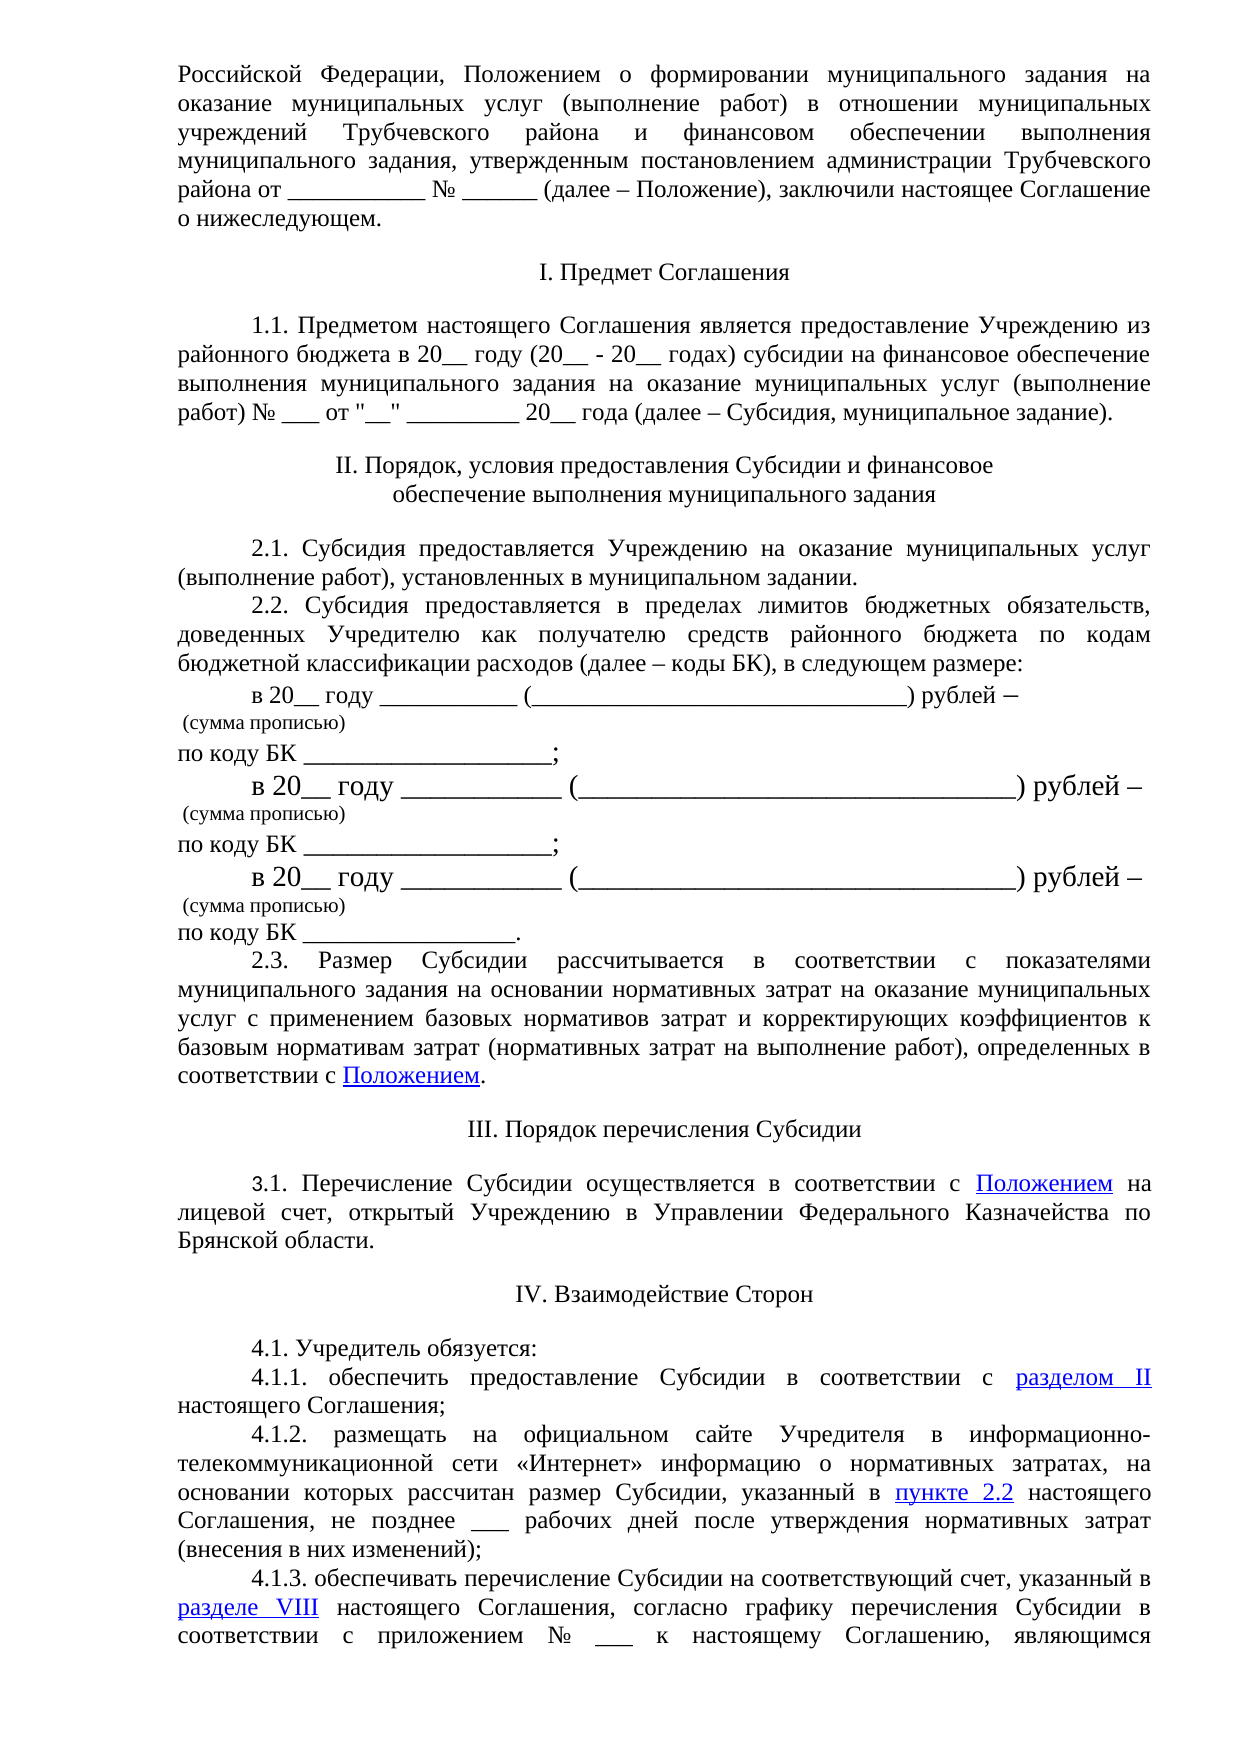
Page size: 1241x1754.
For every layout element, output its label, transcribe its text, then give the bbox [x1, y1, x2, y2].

text 4.1.2. размещать на официальном сайте Учредителя в информационно-телекоммуникационной сети «Интернет» информацию о нормативных затратах, на основании которых рассчитан размер Субсидии, указанный в пункте 2.2 настоящего Соглашения, не позднее ___ рабочих дней после утверждения нормативных затрат (внесения в них изменений); [177, 1419, 1152, 1563]
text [177, 1563, 1152, 1649]
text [177, 59, 1152, 232]
text 3.1. Перечисление Субсидии осуществляется в соответствии с Положением на лицевой счет, открытый Учреждению в Управлении Федерального Казначейства по Брянской области. [177, 1168, 1152, 1254]
text в 20__ году ___________ (______________________________) рублей – (сумма прописью) по коду БК _________________; [177, 677, 1152, 768]
text 4.1. Учредитель обязуется: [177, 1333, 1152, 1362]
text 2.1. Субсидия предоставляется Учреждению на оказание муниципальных услуг (выполнение работ), установленных в муниципальном задании. [177, 533, 1152, 590]
text 4.1.1. обеспечить предоставление Субсидии в соответствии с разделом II настоящего Соглашения; [177, 1362, 1152, 1419]
text II. Порядок, условия предоставления Субсидии и финансовое обеспечение выполнения муниципального задания [177, 450, 1152, 508]
text III. Порядок перечисления Субсидии [177, 1114, 1152, 1143]
text в 20__ году ___________ (______________________________) рублей – (сумма прописью) по коду БК _________________. [177, 859, 1152, 945]
text I. Предмет Соглашения [177, 257, 1152, 285]
text 2.3. Размер Субсидии рассчитывается в соответствии с показателями муниципального задания на основании нормативных затрат на оказание муниципальных услуг с применением базовых нормативов затрат и корректирующих коэффициентов к базовым нормативам затрат (нормативных затрат на выполнение работ), определенных в соответствии с Положением. [177, 945, 1152, 1089]
text 2.2. Субсидия предоставляется в пределах лимитов бюджетных обязательств, доведенных Учредителю как получателю средств районного бюджета по кодам бюджетной классификации расходов (далее – коды БК), в следующем размере: [177, 590, 1152, 677]
text 1.1. Предметом настоящего Соглашения является предоставление Учреждению из районного бюджета в 20__ году (20__ - 20__ годах) субсидии на финансовое обеспечение выполнения муниципального задания на оказание муниципальных услуг (выполнение работ) № ___ от "__" _________ 20__ года (далее – Субсидия, муниципальное задание). [177, 310, 1152, 425]
text IV. Взаимодействие Сторон [177, 1279, 1152, 1308]
text в 20__ году ___________ (______________________________) рублей – (сумма прописью) по коду БК _________________; [177, 768, 1152, 859]
